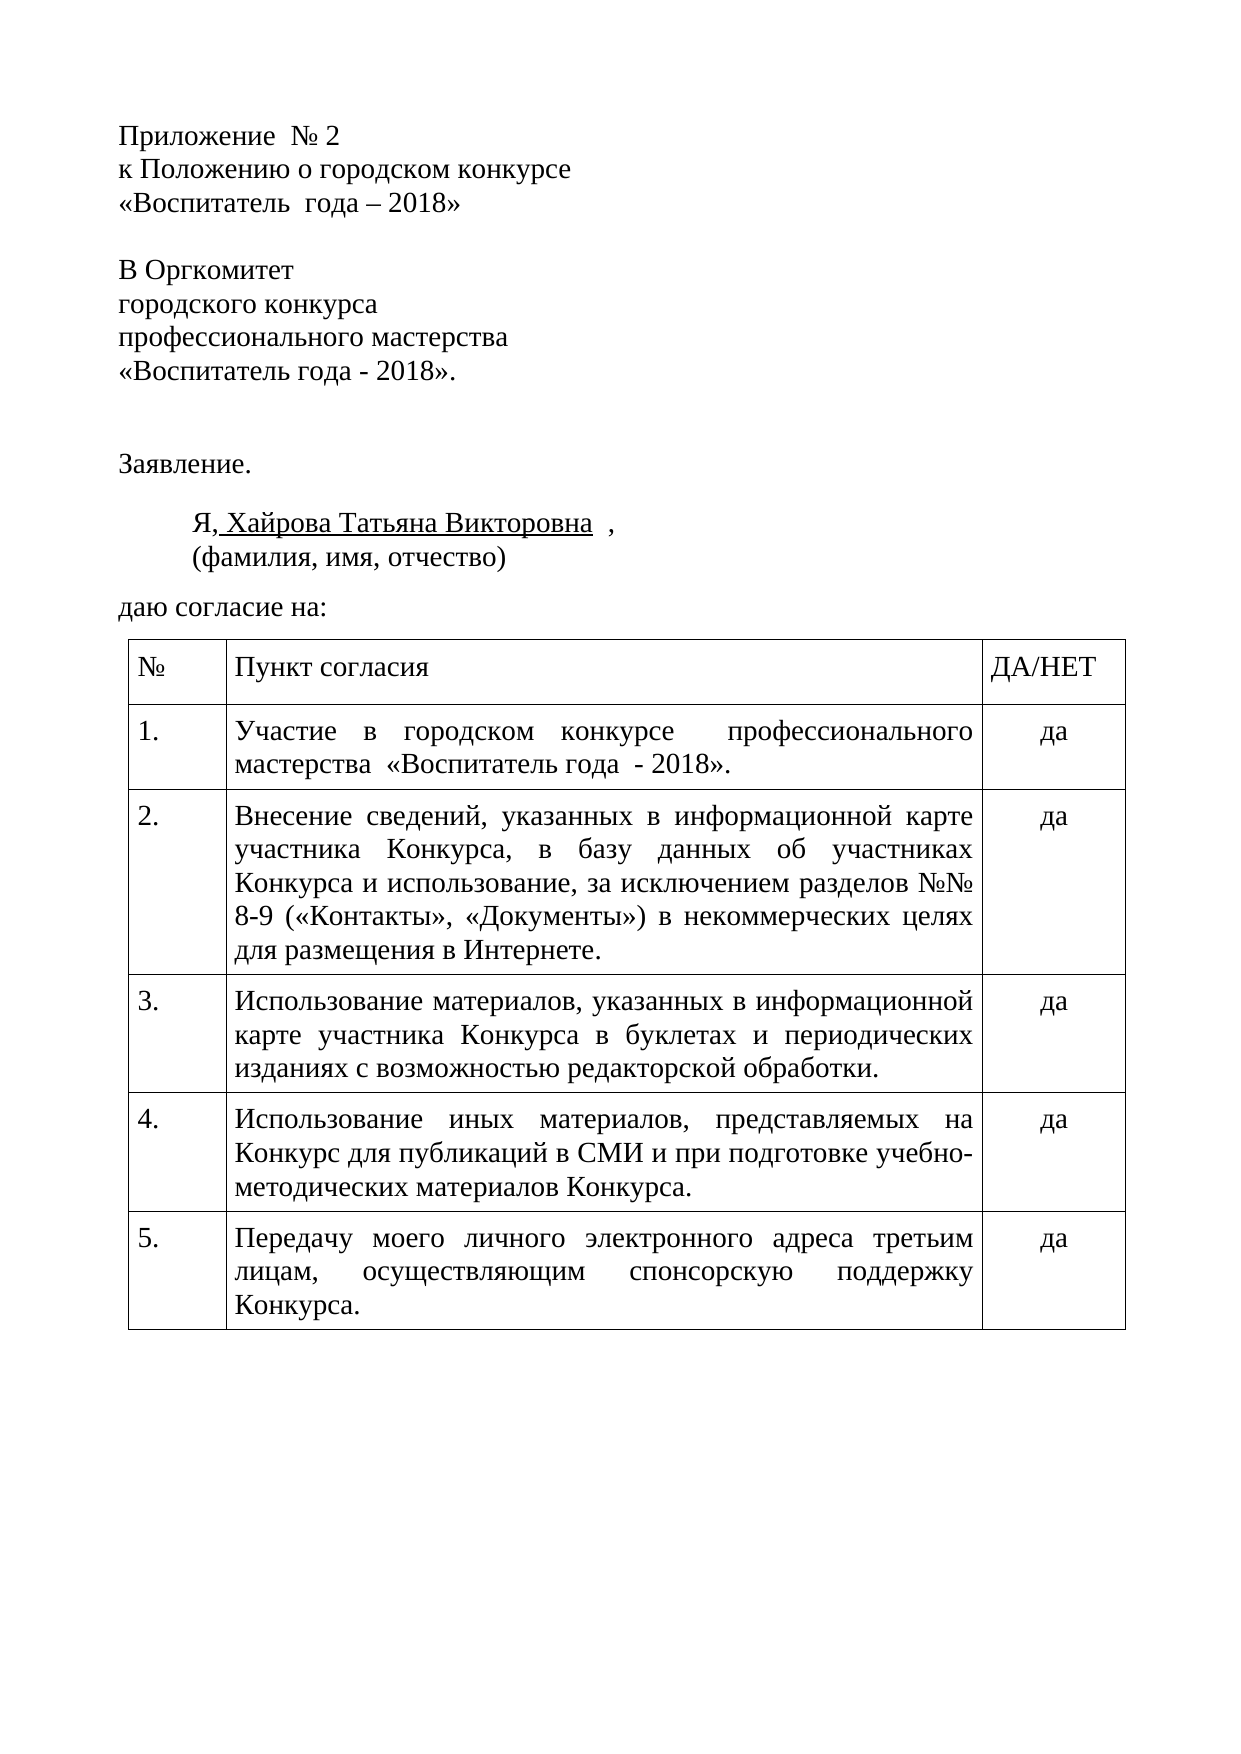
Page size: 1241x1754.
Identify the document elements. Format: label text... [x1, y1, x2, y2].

table_cell да [983, 705, 1125, 788]
text В Оргкомитет [118, 252, 1181, 286]
table_cell да [983, 790, 1125, 974]
table_cell Передачу моего личного электронного адреса третьим лицам, осуществляющим спонсорскую поддержку Конкурса. [227, 1212, 982, 1329]
table_cell Использование материалов, указанных в информационной карте участника Конкурса в буклетах и периодических изданиях с возможностью редакторской обработки. [227, 975, 982, 1092]
table_cell Внесение сведений, указанных в информационной карте участника Конкурса, в базу данных об участниках Конкурса и использование, за исключением разделов №№ 8-9 («Контакты», «Документы») в некоммерческих целях для размещения в Интернете. [227, 790, 982, 974]
text городского конкурса [118, 286, 1181, 319]
table_cell 1. [129, 705, 226, 788]
table_cell 3. [129, 975, 226, 1092]
text Приложение № 2 [118, 118, 1181, 152]
text профессионального мастерства [118, 319, 1181, 353]
table_cell 4. [129, 1093, 226, 1211]
table_cell да [983, 1093, 1125, 1211]
table_cell Участие в городском конкурсе профессионального мастерства «Воспитатель года - 2018». [227, 705, 982, 788]
table_cell Использование иных материалов, представляемых на Конкурс для публикаций в СМИ и при подготовке учебно-методических материалов Конкурса. [227, 1093, 982, 1211]
table_cell 2. [129, 790, 226, 974]
text «Воспитатель года - 2018». [118, 353, 1181, 386]
table_cell да [983, 1212, 1125, 1329]
table_cell 5. [129, 1212, 226, 1329]
table_header № [129, 640, 226, 704]
text (фамилия, имя, отчество) [118, 539, 1181, 572]
table_header ДА/НЕТ [983, 640, 1125, 704]
table_header Пункт согласия [227, 640, 982, 704]
text к Положению о городском конкурсе [118, 152, 1181, 185]
text даю согласие на: [118, 589, 1181, 623]
table_cell да [983, 975, 1125, 1092]
text Я, Хайрова Татьяна Викторовна , [118, 505, 1181, 539]
text Заявление. [118, 446, 1181, 479]
text «Воспитатель года – 2018» [118, 185, 1181, 219]
